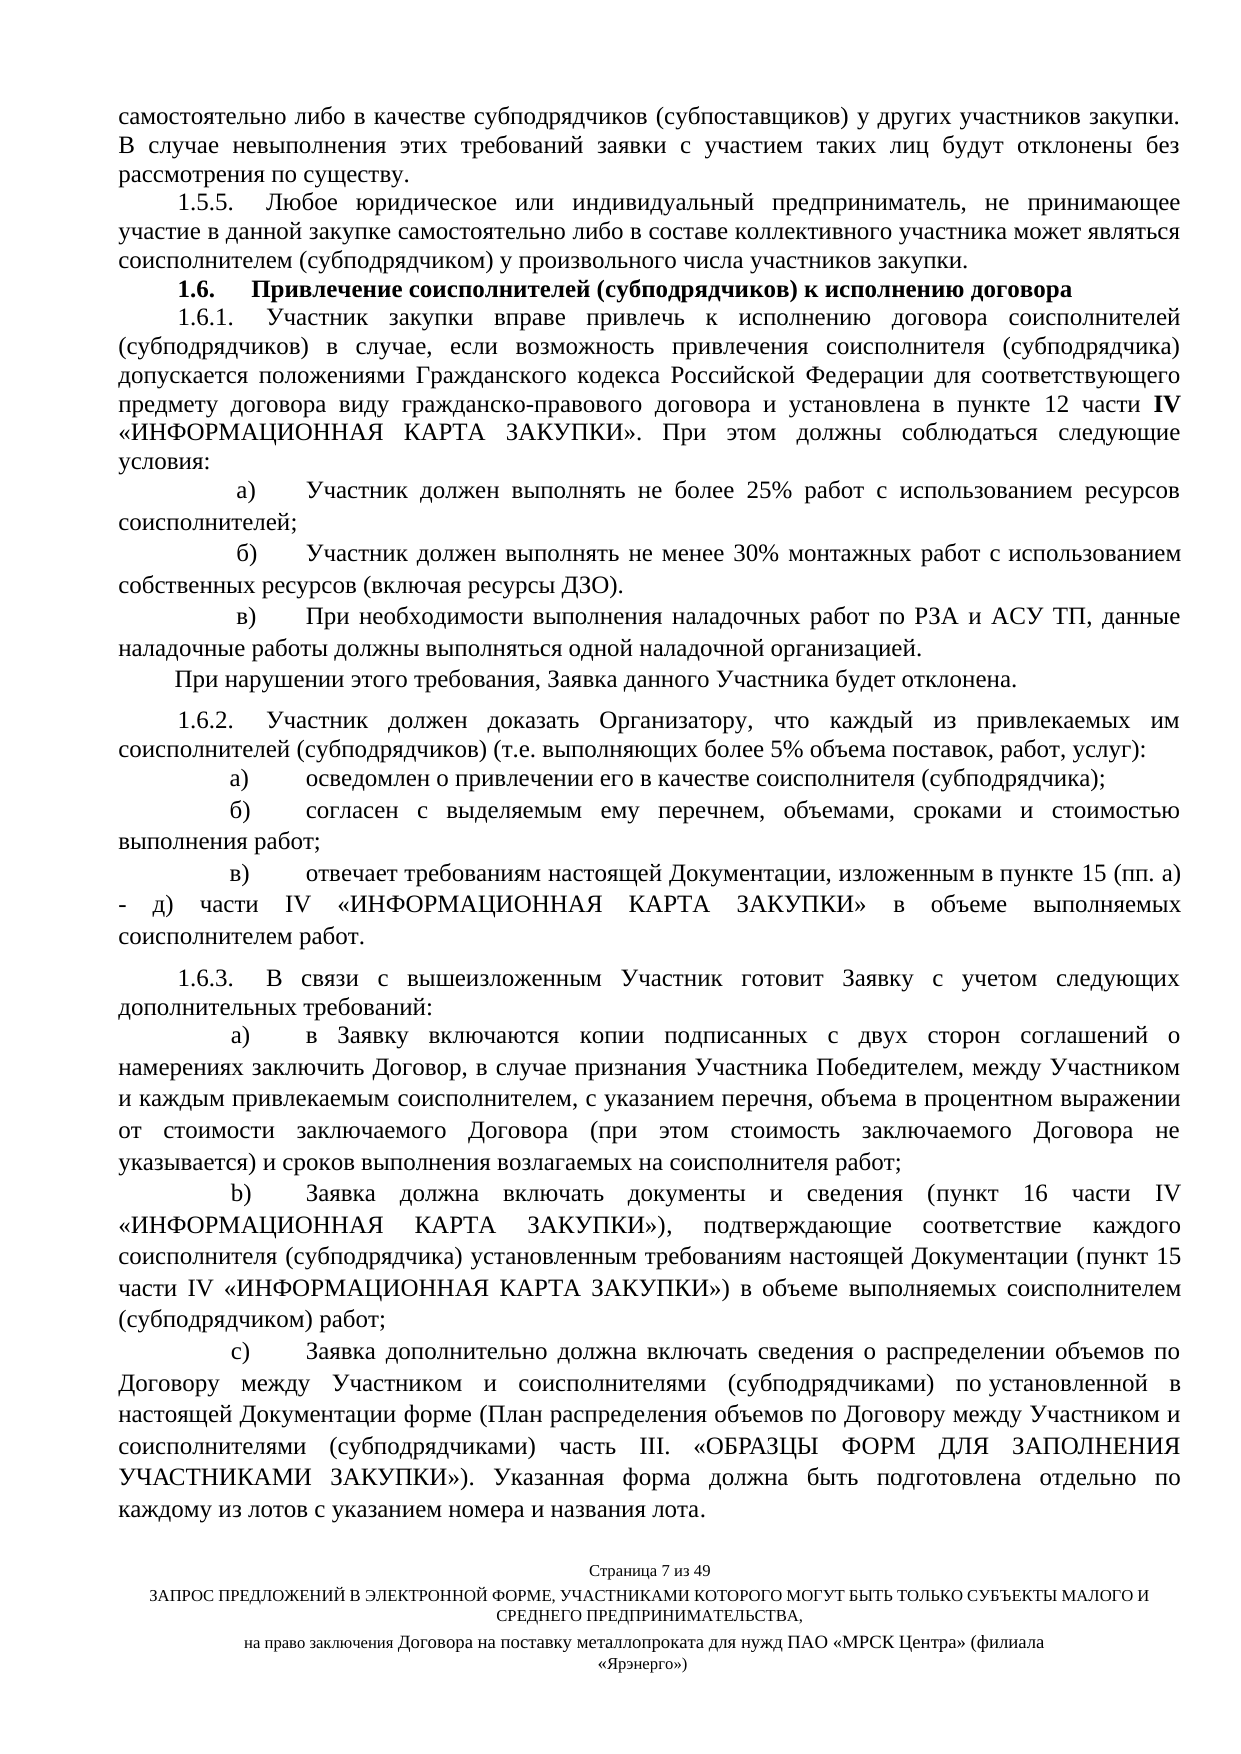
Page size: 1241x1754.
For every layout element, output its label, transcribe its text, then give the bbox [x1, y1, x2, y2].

list отвечает требованиям настоящей Документации, изложенным в пункте 15 (пп. а) - д) части IV «ИНФОРМАЦИОННАЯ КАРТА ЗАКУПКИ» в объеме выполняемых соисполнителем работ. [118, 858, 1181, 950]
subtitle В связи с вышеизложенным Участник готовит Заявку с учетом следующих дополнительных требований: [118, 963, 1181, 1020]
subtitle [118, 101, 1181, 187]
list в Заявку включаются копии подписанных с двух сторон соглашений о намерениях заключить Договор, в случае признания Участника Победителем, между Участником и каждым привлекаемым соисполнителем, с указанием перечня, объема в процентном выражении от стоимости заключаемого Договора (при этом стоимость заключаемого Договора не указывается) и сроков выполнения возлагаемых на соисполнителя работ; [118, 1020, 1181, 1175]
subtitle Любое юридическое или индивидуальный предприниматель, не принимающее участие в данной закупке самостоятельно либо в составе коллективного участника может являться соисполнителем (субподрядчиком) у произвольного числа участников закупки. [118, 187, 1181, 274]
subtitle Участник должен доказать Организатору, что каждый из привлекаемых им соисполнителей (субподрядчиков) (т.е. выполняющих более 5% объема поставок, работ, услуг): [118, 706, 1181, 763]
text При нарушении этого требования, Заявка данного Участника будет отклонена. [174, 664, 1181, 693]
list согласен с выделяемым ему перечнем, объемами, сроками и стоимостью выполнения работ; [118, 795, 1181, 855]
list Участник должен выполнять не менее 30% монтажных работ c использованием собственных ресурсов (включая ресурсы ДЗО). [118, 538, 1181, 598]
list Участник должен выполнять не более 25% работ c использованием ресурсов соисполнителей; [118, 475, 1181, 535]
list При необходимости выполнения наладочных работ по РЗА и АСУ ТП, данные наладочные работы должны выполняться одной наладочной организацией. [118, 601, 1181, 662]
subtitle Участник закупки вправе привлечь к исполнению договора соисполнителей (субподрядчиков) в случае, если возможность привлечения соисполнителя (субподрядчика) допускается положениями Гражданского кодекса Российской Федерации для соответствующего предмету договора виду гражданско-правового договора и установлена в пункте 12 части IV «ИНФОРМАЦИОННАЯ КАРТА ЗАКУПКИ». При этом должны соблюдаться следующие условия: [118, 302, 1181, 475]
list Заявка должна включать документы и сведения (пункт 16 части IV «ИНФОРМАЦИОННАЯ КАРТА ЗАКУПКИ»), подтверждающие соответствие каждого соисполнителя (субподрядчика) установленным требованиям настоящей Документации (пункт 15 части IV «ИНФОРМАЦИОННАЯ КАРТА ЗАКУПКИ») в объеме выполняемых соисполнителем (субподрядчиком) работ; [118, 1178, 1181, 1333]
list осведомлен о привлечении его в качестве соисполнителя (субподрядчика); [118, 763, 1181, 792]
subtitle Привлечение соисполнителей (субподрядчиков) к исполнению договора [118, 274, 1181, 302]
list Заявка дополнительно должна включать сведения о распределении объемов по Договору между Участником и соисполнителями (субподрядчиками) по установленной в настоящей Документации форме (План распределения объемов по Договору между Участником и соисполнителями (субподрядчиками) часть III. «ОБРАЗЦЫ ФОРМ ДЛЯ ЗАПОЛНЕНИЯ УЧАСТНИКАМИ ЗАКУПКИ»). Указанная форма должна быть подготовлена отдельно по каждому из лотов с указанием номера и названия лота. [118, 1336, 1181, 1523]
